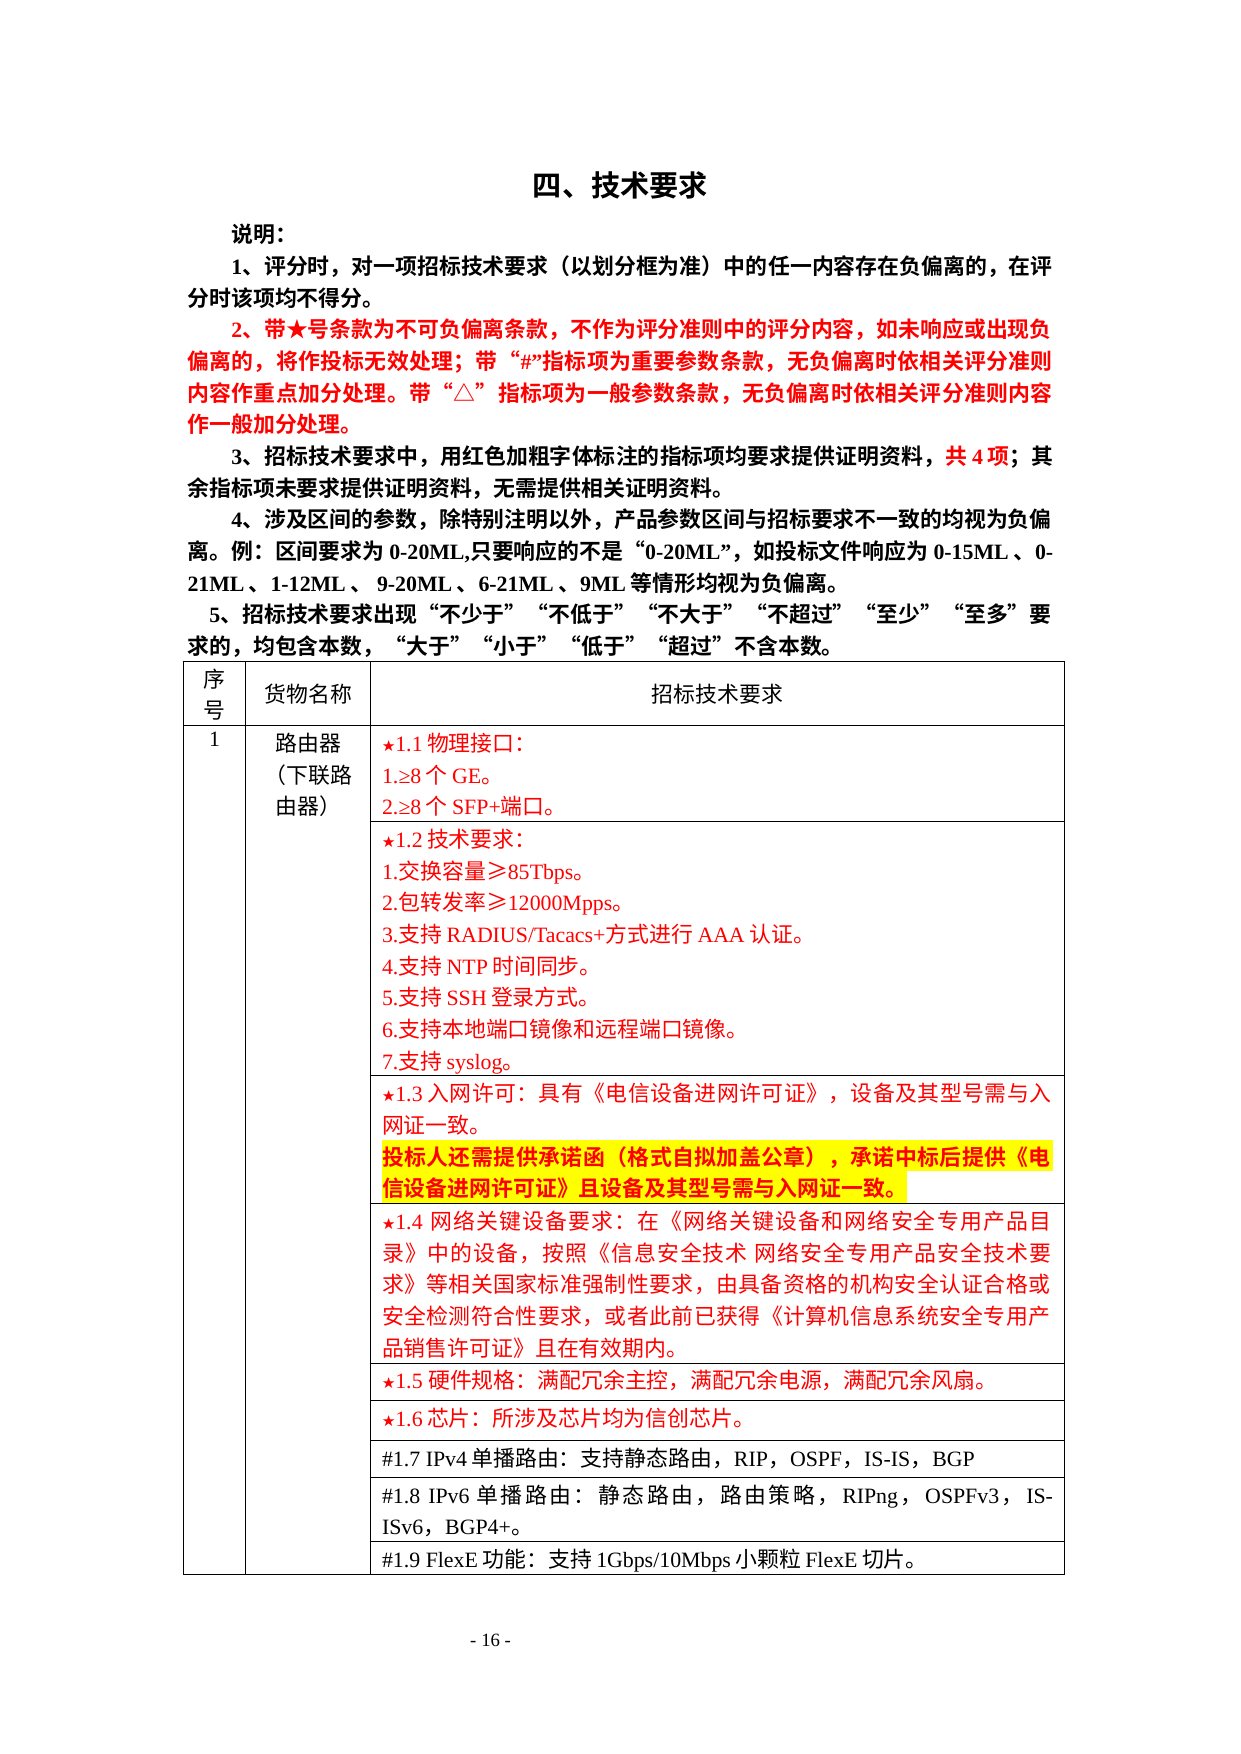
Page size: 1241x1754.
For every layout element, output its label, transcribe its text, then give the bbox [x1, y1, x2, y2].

table_cell 1 [184, 726, 245, 1574]
text 4、涉及区间的参数，除特别注明以外，产品参数区间与招标要求不一致的均视为负偏离。例：区间要求为 0-20ML,只要响应的不是“0-20ML”，如投标文件响应为 0-15ML 、0-21ML 、1-12ML 、 9-20ML 、6-21ML 、9ML 等情形均视为负偏离。 5、招标技术要求出现“不少于”“不低于”“不大于”“不超过”“至少”“至多”要求的，均包含本数，“大于”“小于”“低于”“超过”不含本数。 [187, 502, 1053, 661]
table_cell ★1.4 网络关键设备要求：在《网络关键设备和网络安全专用产品目录》中的设备，按照《信息安全技术 网络安全专用产品安全技术要求》等相关国家标准强制性要求，由具备资格的机构安全认证合格或安全检测符合性要求，或者此前已获得《计算机信息系统安全专用产品销售许可证》且在有效期内。 [371, 1204, 1064, 1362]
subtitle 四、技术要求 [187, 162, 1053, 205]
table_cell ★1.5 硬件规格：满配冗余主控，满配冗余电源，满配冗余风扇。 [371, 1364, 1064, 1400]
table_cell #1.8 IPv6单播路由：静态路由，路由策略，RIPng，OSPFv3，IS-ISv6，BGP4+。 [371, 1478, 1064, 1541]
text 说明： [187, 217, 1053, 249]
list 评分时，对一项招标技术要求（以划分框为准）中的任一内容存在负偏离的，在评分时该项均不得分。 [187, 249, 1053, 312]
table_cell ★1.2技术要求： 1.交换容量≥85Tbps。 2.包转发率≥12000Mpps。 3.支持RADIUS/Tacacs+方式进行AAA认证。 4.支持NTP时间同步。 5.支持SSH登录方式。 6.支持本地端口镜像和远程端口镜像。 7.支持syslog。 [371, 822, 1064, 1075]
table_cell ★1.3入网许可：具有《电信设备进网许可证》，设备及其型号需与入网证一致。 投标人还需提供承诺函（格式自拟加盖公章），承诺中标后提供《电信设备进网许可证》且设备及其型号需与入网证一致。 [371, 1076, 1064, 1203]
table_cell #1.9 FlexE功能：支持1Gbps/10Mbps小颗粒FlexE切片。 [371, 1542, 1064, 1574]
list 带★号条款为不可负偏离条款，不作为评分准则中的评分内容，如未响应或出现负偏离的，将作投标无效处理；带“#”指标项为重要参数条款，无负偏离时依相关评分准则内容作重点加分处理。带“△”指标项为一般参数条款，无负偏离时依相关评分准则内容作一般加分处理。 [187, 312, 1053, 439]
table_cell ★1.1物理接口： 1.≥8个GE。 2.≥8个SFP+端口。 [371, 726, 1064, 821]
table_cell 路由器（下联路由器） [246, 726, 370, 1574]
table_cell #1.7 IPv4单播路由：支持静态路由，RIP，OSPF，IS-IS，BGP [371, 1441, 1064, 1477]
table_header 货物名称 [246, 662, 370, 725]
table_header 序号 [184, 662, 245, 725]
table_cell ★1.6芯片：所涉及芯片均为信创芯片。 [371, 1401, 1064, 1440]
text 3、招标技术要求中，用红色加粗字体标注的指标项均要求提供证明资料，共4项；其余指标项未要求提供证明资料，无需提供相关证明资料。 [187, 439, 1053, 502]
table_header 招标技术要求 [371, 662, 1064, 725]
